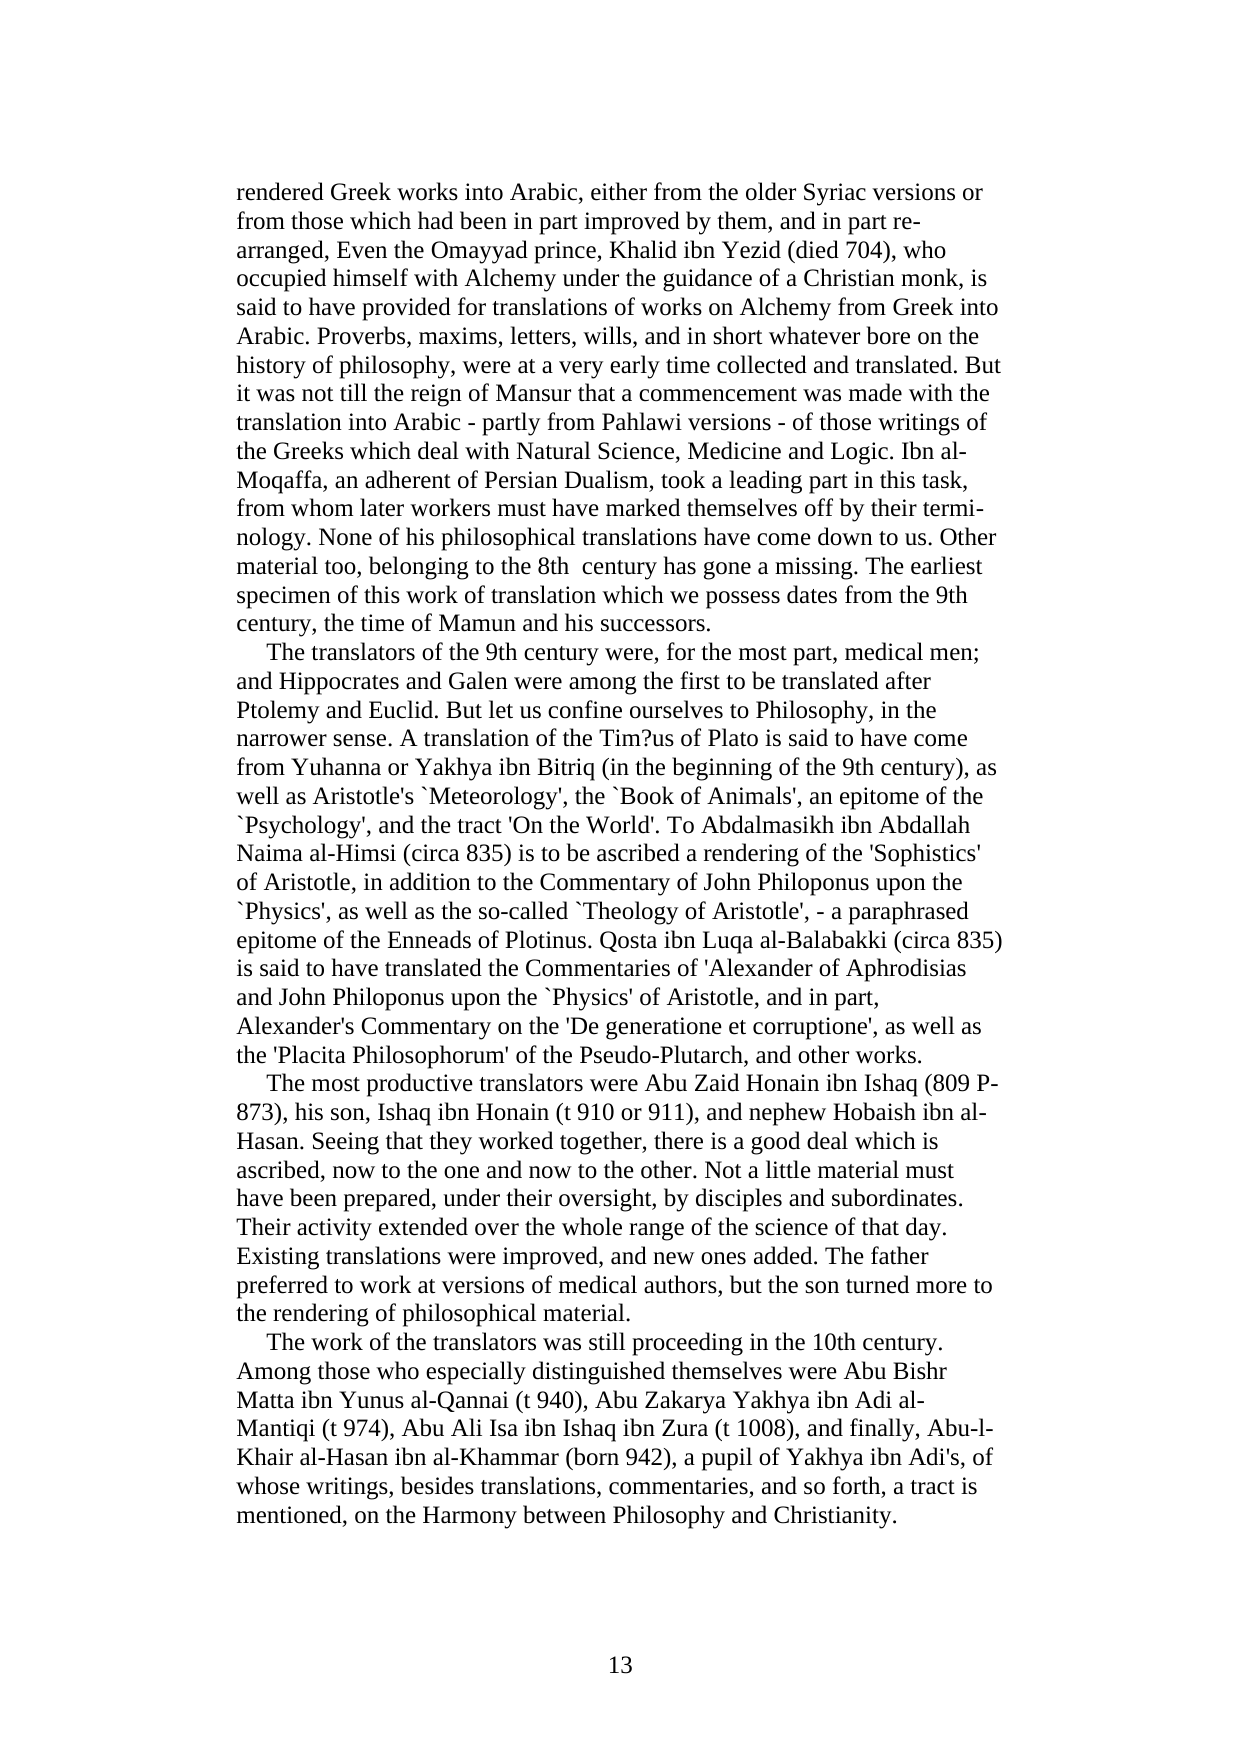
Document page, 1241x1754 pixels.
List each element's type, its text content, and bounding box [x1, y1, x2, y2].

text The work of the translators was still proceeding in the 10th century. Among those who especially distinguished themselves were Abu Bishr Matta ibn Yunus al-Qannai (t 940), Abu Zakarya Yakhya ibn Adi al-Mantiqi (t 974), Abu Ali Isa ibn Ishaq ibn Zura (t 1008), and finally, Abu-l-Khair al-Hasan ibn al-Khammar (born 942), a pupil of Yakhya ibn Adi's, of whose writings, besides transla­tions, commentaries, and so forth, a tract is mentioned, on the Harmony between Philosophy and Christianity. [236, 1327, 1004, 1528]
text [236, 177, 1004, 637]
text The translators of the 9th century were, for the most part, medical men; and Hippocrates and Galen were among the first to be translated after Ptolemy and Euclid. But let us confine ourselves to Philosophy, in the narrower sense. A translation of the Tim?us of Plato is said to have come from Yuhanna or Yakhya ibn Bitriq (in the beginning of the 9th century), as well as Aristotle's `Meteorology', the `Book of Animals', an epitome of the `Psychology', and the tract 'On the World'. To Abdalmasikh ibn Abdallah Naima al-Himsi (circa 835) is to be ascribed a rendering of the 'Sophistics' of Aristotle, in addition to the Commen­tary of John Philoponus upon the `Physics', as well as the so-called `Theology of Aristotle', - a paraphrased epitome of the Enneads of Plotinus. Qosta ibn Luqa al-Balabakki (circa 835) is said to have translated the Commentaries of 'Alexander of Aphrodisias and John Philoponus upon the `Physics' of Aristotle, and in part, Alexander's Commentary on the 'De generatione et corruptione', as well as the 'Pla­cita Philosophorum' of the Pseudo-Plutarch, and other works. [236, 637, 1004, 1068]
text The most productive translators were Abu Zaid Honain ibn Ishaq (809 P-873), his son, Ishaq ibn Honain (t 910 or 911), and nephew Hobaish ibn al-Hasan. Seeing that they worked together, there is a good deal which is ascribed, now to the one and now to the other. Not a little material must have been prepared, under their oversight, by disciples and subordinates. Their activity extended over the whole range of the science of that day. Existing trans­lations were improved, and new ones added. The father preferred to work at versions of medical authors, but the son turned more to the rendering of philosophical material. [236, 1068, 1004, 1327]
